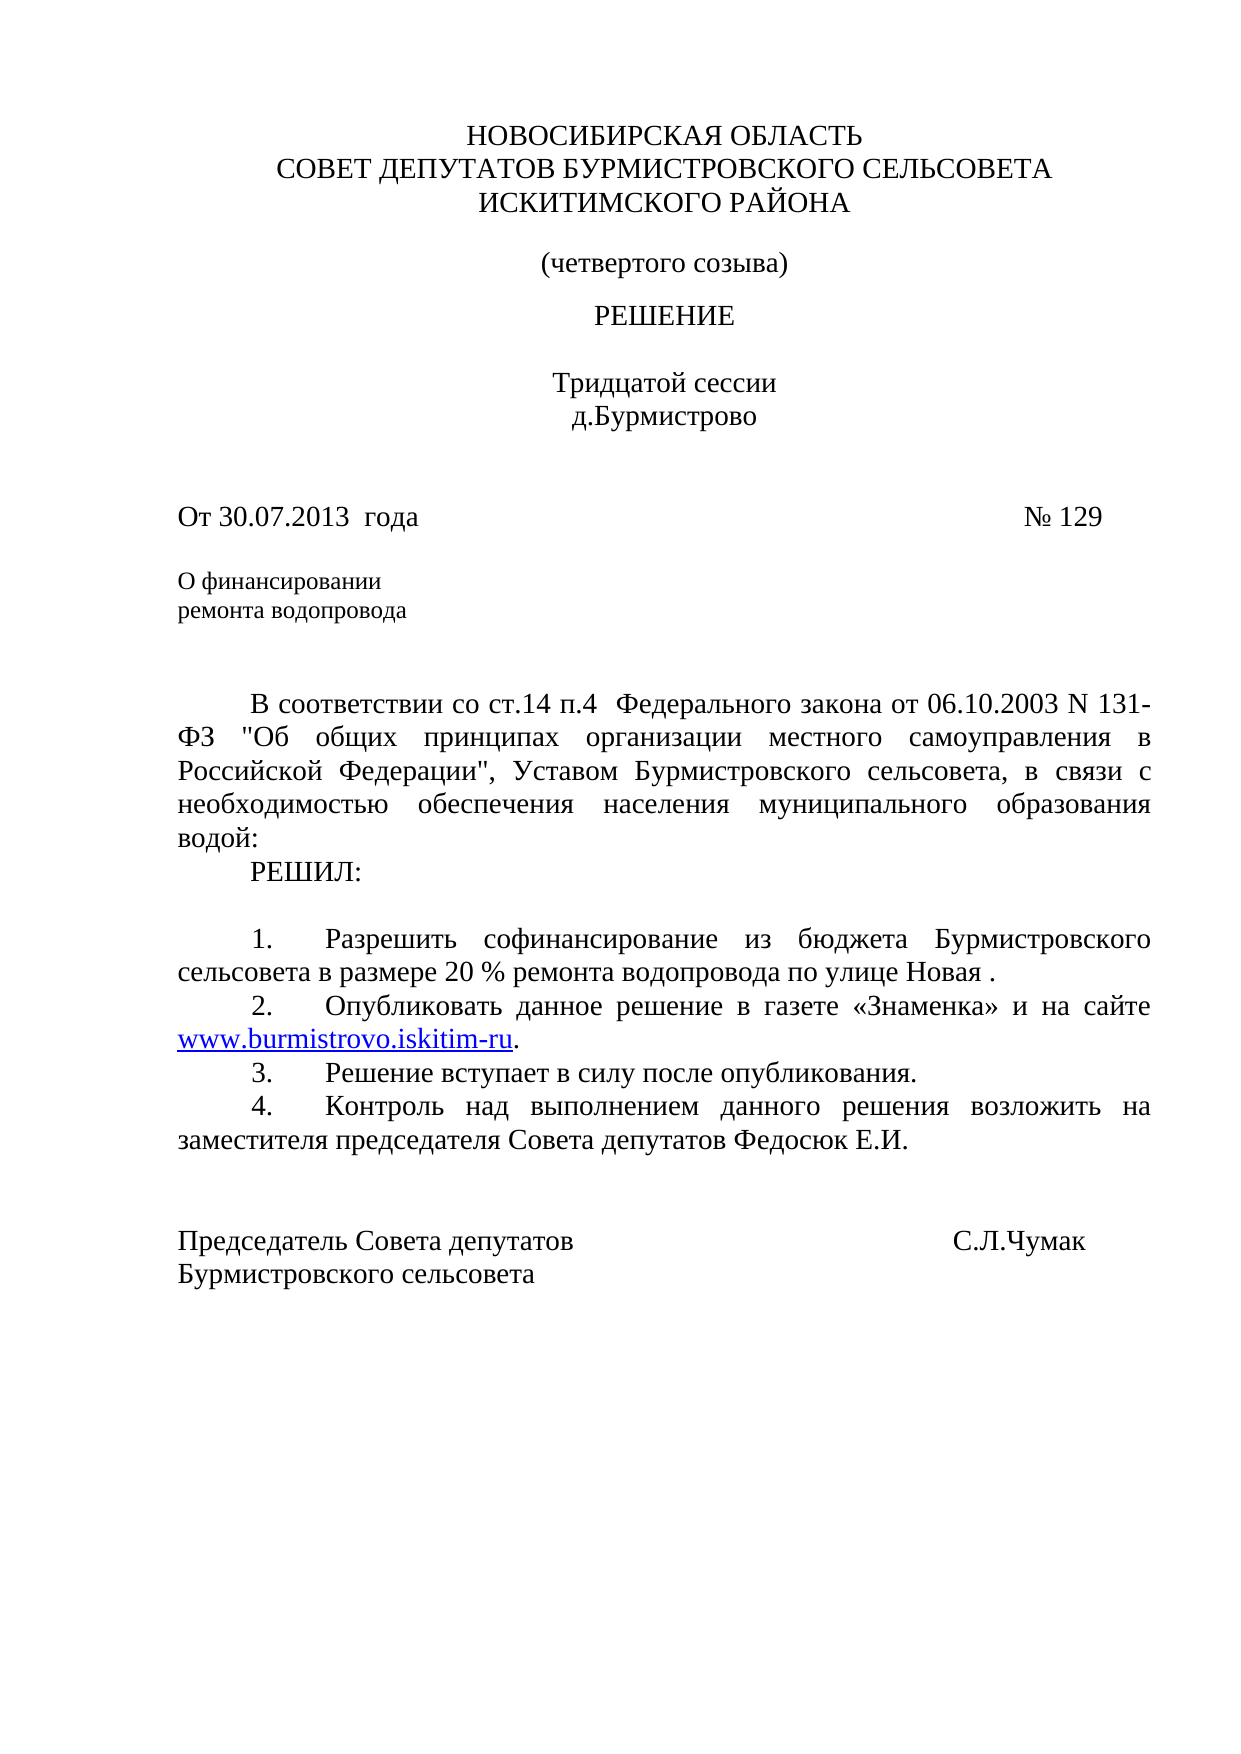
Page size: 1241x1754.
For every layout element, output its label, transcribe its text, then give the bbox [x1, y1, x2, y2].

text О финансировании [177, 566, 1152, 595]
title РЕШЕНИЕ [177, 298, 1152, 331]
text НОВОСИБИРСКАЯ ОБЛАСТЬ СОВЕТ ДЕПУТАТОВ БУРМИСТРОВСКОГО СЕЛЬСОВЕТА ИСКИТИМСКОГО РАЙОНА [177, 118, 1152, 219]
list Опубликовать данное решение в газете «Знаменка» и на сайте www.burmistrovo.iskitim-ru. [177, 988, 1152, 1055]
text РЕШИЛ: [177, 854, 1152, 887]
text Председатель Совета депутатов С.Л.Чумак Бурмистровского сельсовета [177, 1223, 1152, 1290]
text ремонта водопровода [177, 595, 1152, 624]
text В соответствии со ст.14 п.4 Федерального закона от 06.10.2003 N 131-ФЗ "Об общих принципах организации местного самоуправления в Российской Федерации", Уставом Бурмистровского сельсовета, в связи с необходимостью обеспечения населения муниципального образования водой: [177, 686, 1152, 854]
title д.Бурмистрово [177, 398, 1152, 432]
list Решение вступает в силу после опубликования. [177, 1055, 1152, 1088]
title Тридцатой сессии [177, 365, 1152, 398]
title (четвертого созыва) [177, 245, 1152, 279]
list Контроль над выполнением данного решения возложить на заместителя председателя Совета депутатов Федосюк Е.И. [177, 1088, 1152, 1156]
title От 30.07.2013 года № 129 [177, 499, 1152, 533]
list Разрешить софинансирование из бюджета Бурмистровского сельсовета в размере 20 % ремонта водопровода по улице Новая . [177, 921, 1152, 988]
